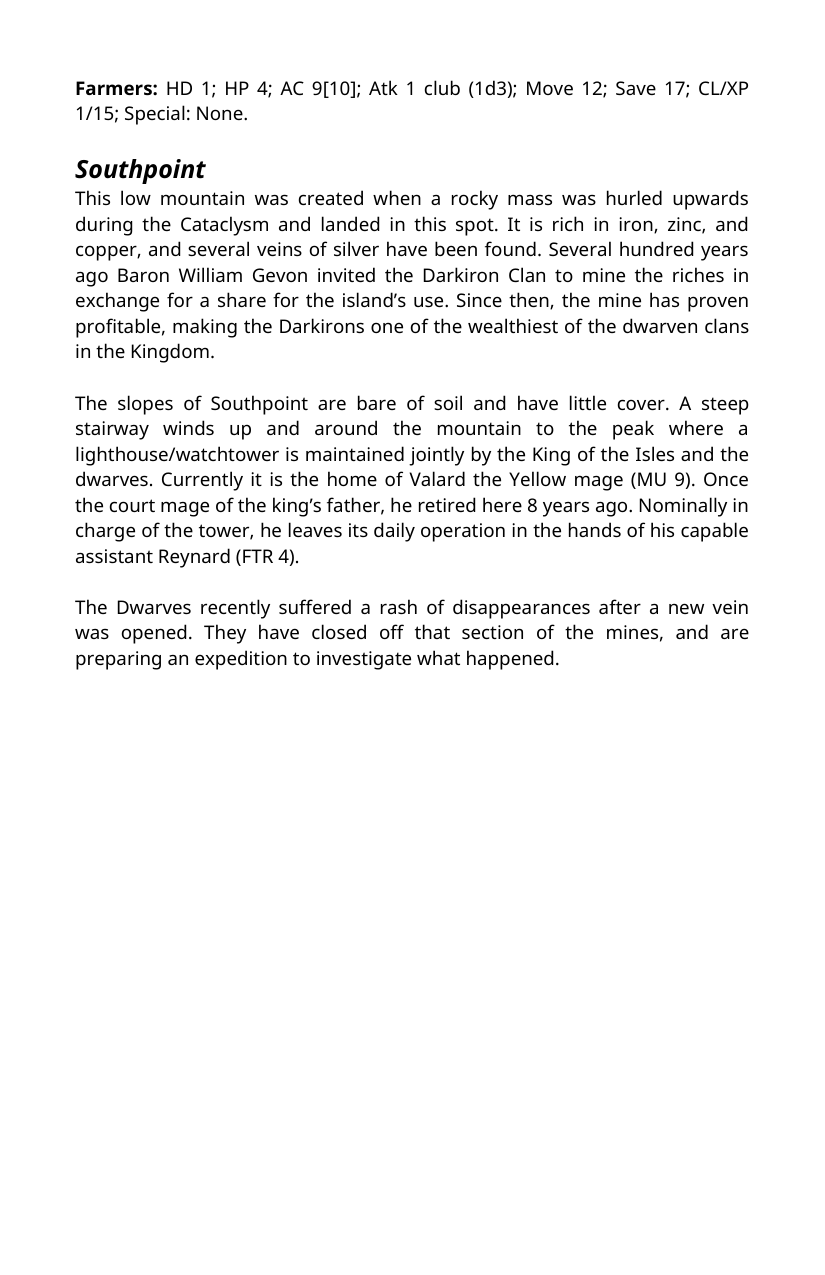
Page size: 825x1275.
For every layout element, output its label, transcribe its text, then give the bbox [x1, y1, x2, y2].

text Farmers: HD 1; HP 4; AC 9[10]; Atk 1 club (1d3); Move 12; Save 17; CL/XP 1/15; Special: None. [75, 75, 750, 126]
subtitle Southpoint [75, 152, 750, 186]
text The Dwarves recently suffered a rash of disappearances after a new vein was opened. They have closed off that section of the mines, and are preparing an expedition to investigate what happened. [75, 594, 750, 671]
text The slopes of Southpoint are bare of soil and have little cover. A steep stairway winds up and around the mountain to the peak where a lighthouse/watchtower is maintained jointly by the King of the Isles and the dwarves. Currently it is the home of Valard the Yellow mage (MU 9). Once the court mage of the king’s father, he retired here 8 years ago. Nominally in charge of the tower, he leaves its daily operation in the hands of his capable assistant Reynard (FTR 4). [75, 390, 750, 568]
text This low mountain was created when a rocky mass was hurled upwards during the Cataclysm and landed in this spot. It is rich in iron, zinc, and copper, and several veins of silver have been found. Several hundred years ago Baron William Gevon invited the Darkiron Clan to mine the riches in exchange for a share for the island’s use. Since then, the mine has proven profitable, making the Darkirons one of the wealthiest of the dwarven clans in the Kingdom. [75, 186, 750, 364]
